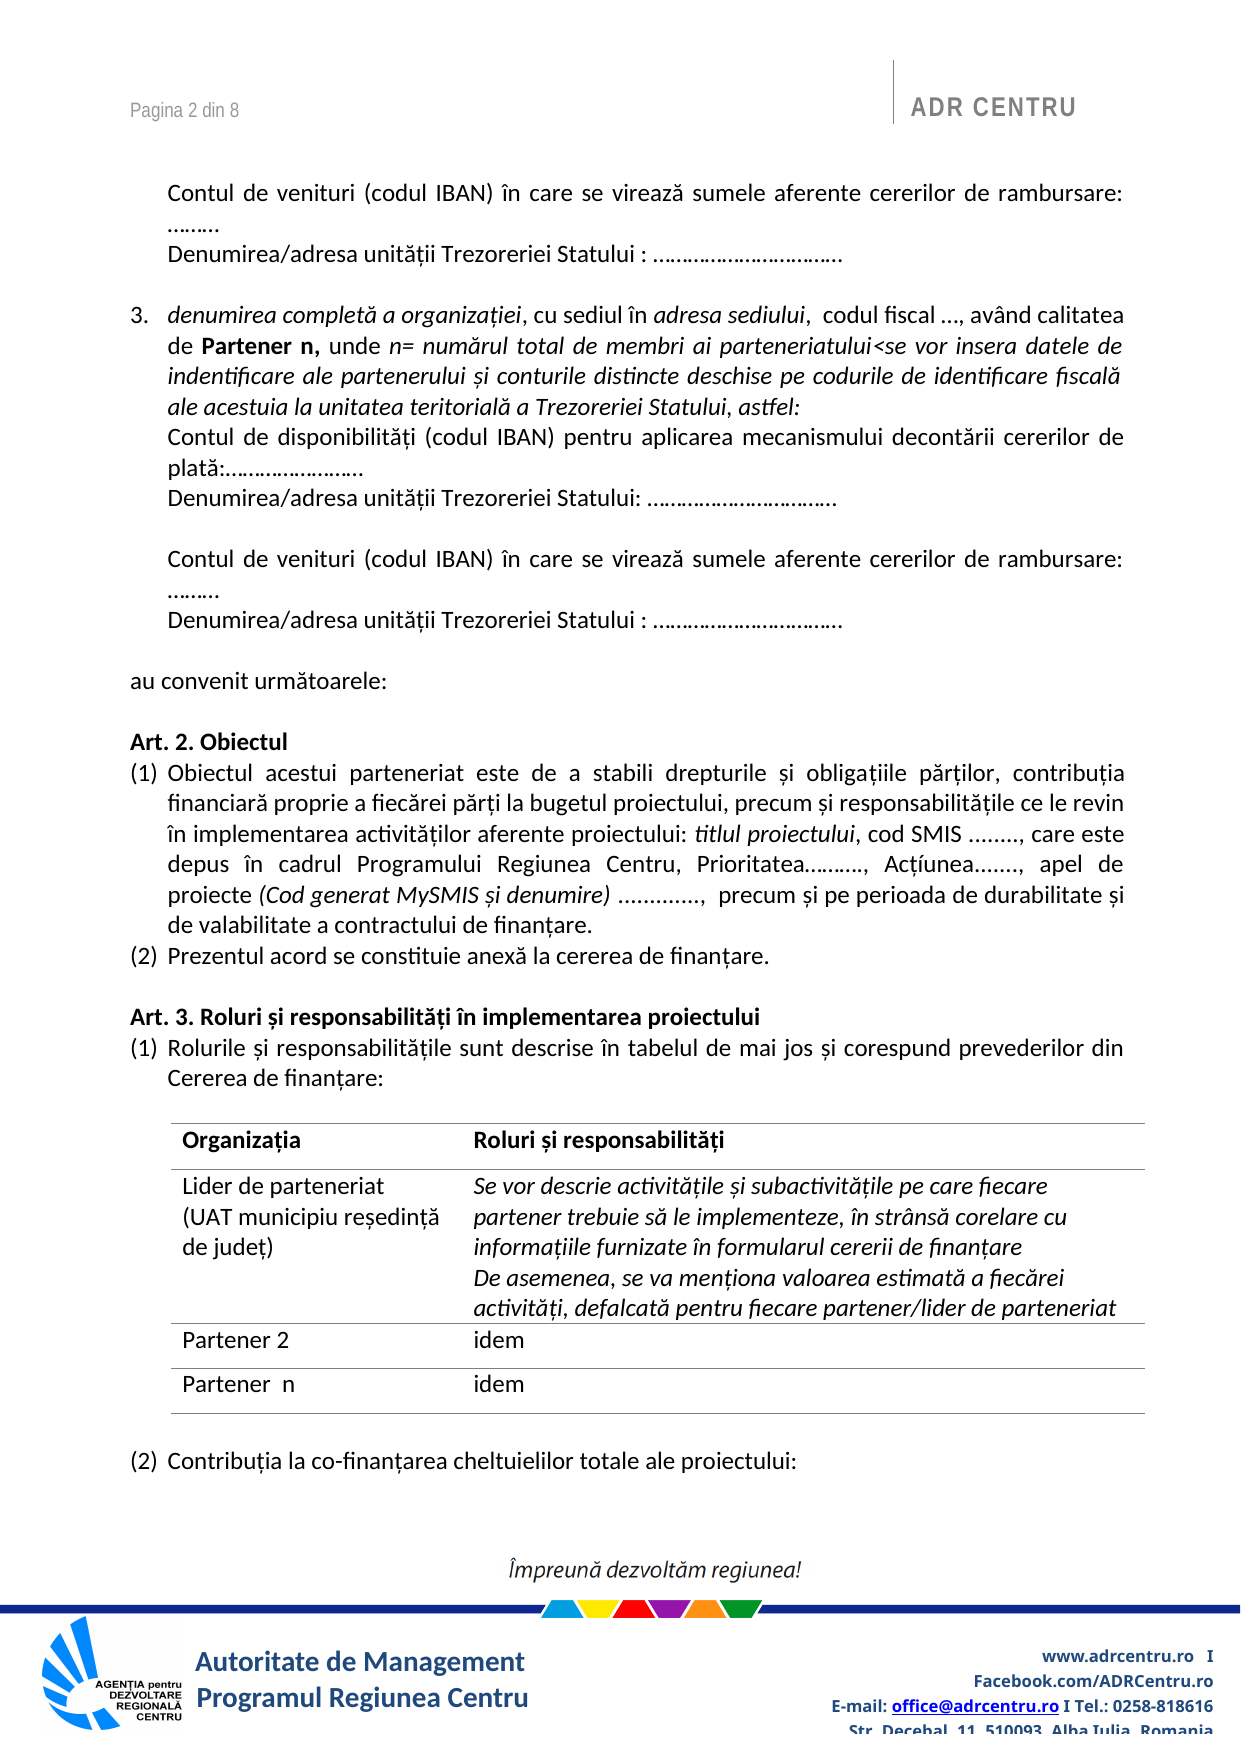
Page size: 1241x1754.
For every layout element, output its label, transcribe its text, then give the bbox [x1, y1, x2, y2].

list Obiectul [130, 727, 1125, 757]
picture [0, 1600, 550, 1730]
table_cell Lider de parteneriat (UAT municipiu reședință de județ) [171, 1170, 462, 1323]
table_cell Partener n [171, 1369, 462, 1413]
text Denumirea/adresa unității Trezoreriei Statului : …………………………… [167, 238, 1125, 269]
text Contul de venituri (codul IBAN) în care se virează sumele aferente cererilor de rambursare:……… [167, 543, 1125, 604]
table_cell idem [462, 1369, 1145, 1413]
text Contul de disponibilități (codul IBAN) pentru aplicarea mecanismului decontării cererilor de plată:…………………… [167, 421, 1125, 482]
list denumirea completă a organizaţiei, cu sediul în adresa sediului, codul fiscal …, având calitatea de Partener n, unde n= numărul total de membri ai parteneriatului<se vor insera datele de indentificare ale partenerului și conturile distincte deschise pe codurile de identificare fiscală ale acestuia la unitatea teritorială a Trezoreriei Statului, astfel: [130, 299, 1125, 421]
picture [495, 1556, 814, 1583]
text Denumirea/adresa unității Trezoreriei Statului : …………………………… [167, 604, 1125, 635]
table_cell Se vor descrie activităţile şi subactivităţile pe care fiecare partener trebuie să le implementeze, în strânsă corelare cu informaţiile furnizate în formularul cererii de finanţare De asemenea, se va menționa valoarea estimată a fiecărei activități, defalcată pentru fiecare partener/lider de parteneriat [462, 1170, 1145, 1323]
list Obiectul acestui parteneriat este de a stabili drepturile şi obligaţiile părţilor, contribuţia financiară proprie a fiecărei părţi la bugetul proiectului, precum şi responsabilităţile ce le revin în implementarea activităţilor aferente proiectului: titlul proiectului, cod SMIS ........, care este depus în cadrul Programului Regiunea Centru, Prioritatea………., Acțíunea......., apel de proiecte (Cod generat MySMIS și denumire) ............., precum și pe perioada de durabilitate și de valabilitate a contractului de finanțare. [130, 757, 1125, 940]
list Prezentul acord se constituie anexă la cererea de finanţare. [130, 940, 1125, 971]
table_cell idem [462, 1324, 1145, 1367]
text au convenit următoarele: [130, 666, 1125, 696]
table_header Organizația [171, 1124, 462, 1169]
picture [574, 1600, 1241, 1618]
list Roluri şi responsabilităţi în implementarea proiectului [130, 1001, 1125, 1032]
list Contribuţia la co-finanţarea cheltuielilor totale ale proiectului: [130, 1445, 1125, 1475]
table_cell Partener 2 [171, 1324, 462, 1367]
text Contul de venituri (codul IBAN) în care se virează sumele aferente cererilor de rambursare:……… [167, 177, 1125, 238]
list Rolurile şi responsabilităţile sunt descrise în tabelul de mai jos şi corespund prevederilor din Cererea de finanţare: [130, 1032, 1125, 1093]
table_header Roluri şi responsabilităţi [462, 1124, 1145, 1169]
text Denumirea/adresa unității Trezoreriei Statului: …………………………… [167, 482, 1125, 513]
